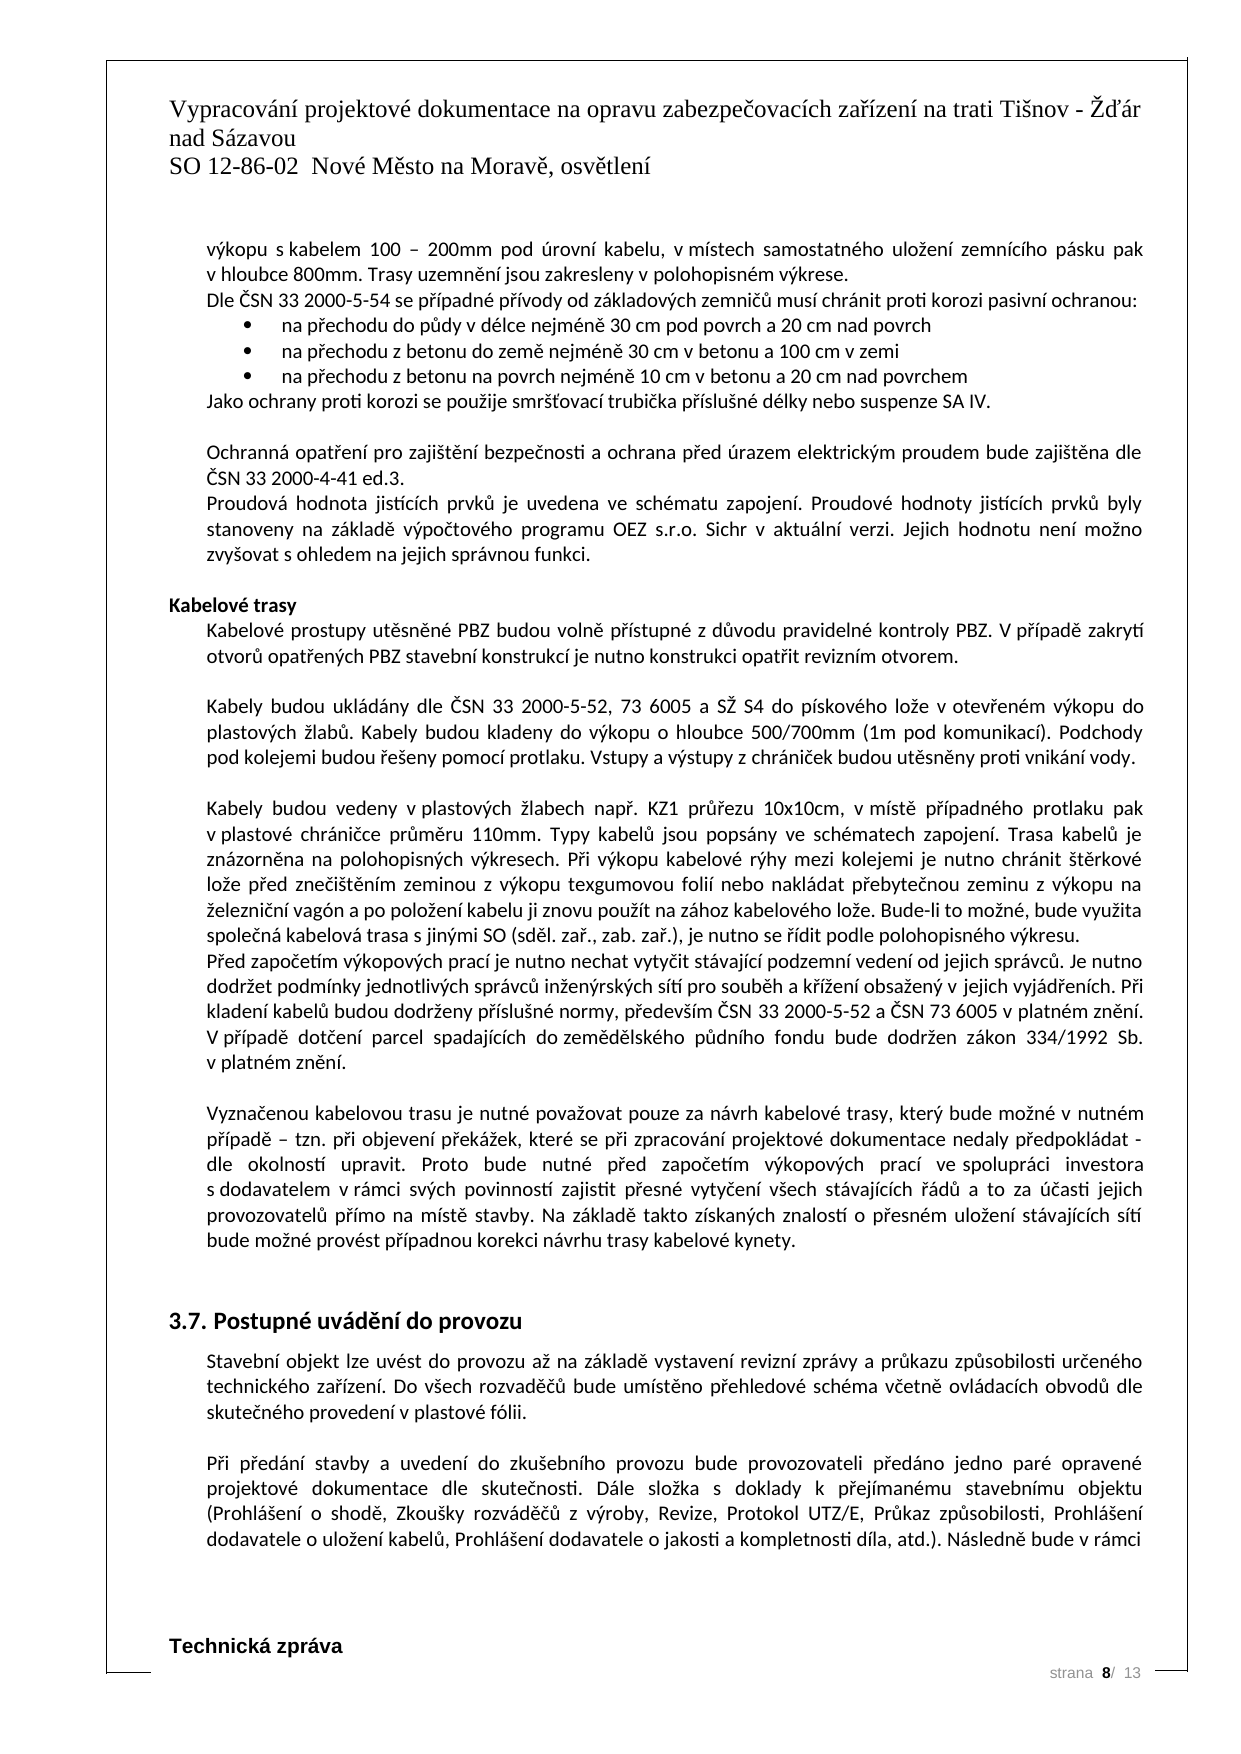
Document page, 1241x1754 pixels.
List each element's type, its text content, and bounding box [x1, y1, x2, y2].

list Kabely budou vedeny v plastových žlabech např. KZ1 průřezu 10x10cm, v místě případného protlaku pak v plastové chráničce průměru 110mm. Typy kabelů jsou popsány ve schématech zapojení. Trasa kabelů je znázorněna na polohopisných výkresech. Při výkopu kabelové rýhy mezi kolejemi je nutno chránit štěrkové lože před znečištěním zeminou z výkopu texgumovou folií nebo nakládat přebytečnou zeminu z výkopu na železniční vagón a po položení kabelu ji znovu použít na zához kabelového lože. Bude-li to možné, bude využita společná kabelová trasa s jinými SO (sděl. zař., zab. zař.), je nutno se řídit podle polohopisného výkresu. [206, 795, 1144, 948]
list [206, 1450, 1144, 1551]
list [206, 236, 1144, 287]
text Kabelové trasy [169, 592, 1144, 617]
list Před započetím výkopových prací je nutno nechat vytyčit stávající podzemní vedení od jejich správců. Je nutno dodržet podmínky jednotlivých správců inženýrských sítí pro souběh a křížení obsažený v jejich vyjádřeních. Při kladení kabelů budou dodrženy příslušné normy, především ČSN 33 2000-5-52 a ČSN 73 6005 v platném znění. V případě dotčení parcel spadajících do zemědělského půdního fondu bude dodržen zákon 334/1992 Sb. v platném znění. [206, 948, 1144, 1075]
list na přechodu z betonu do země nejméně 30 cm v betonu a 100 cm v zemi [244, 338, 1144, 363]
list Stavební objekt lze uvést do provozu až na základě vystavení revizní zprávy a průkazu způsobilosti určeného technického zařízení. Do všech rozvaděčů bude umístěno přehledové schéma včetně ovládacích obvodů dle skutečného provedení v plastové fólii. [206, 1348, 1144, 1424]
text Postupné uvádění do provozu [168, 1306, 1144, 1336]
list Dle ČSN 33 2000-5-54 se případné přívody od základových zemničů musí chránit proti korozi pasivní ochranou: [206, 287, 1144, 312]
list Vyznačenou kabelovou trasu je nutné považovat pouze za návrh kabelové trasy, který bude možné v nutném případě – tzn. při objevení překážek, které se při zpracování projektové dokumentace nedaly předpokládat - dle okolností upravit. Proto bude nutné před započetím výkopových prací ve spolupráci investora s dodavatelem v rámci svých povinností zajistit přesné vytyčení všech stávajících řádů a to za účasti jejich provozovatelů přímo na místě stavby. Na základě takto získaných znalostí o přesném uložení stávajících sítí bude možné provést případnou korekci návrhu trasy kabelové kynety. [206, 1100, 1144, 1253]
list Ochranná opatření pro zajištění bezpečnosti a ochrana před úrazem elektrickým proudem bude zajištěna dle ČSN 33 2000-4-41 ed.3. [206, 439, 1144, 490]
list Proudová hodnota jistících prvků je uvedena ve schématu zapojení. Proudové hodnoty jistících prvků byly stanoveny na základě výpočtového programu OEZ s.r.o. Sichr v aktuální verzi. Jejich hodnotu není možno zvyšovat s ohledem na jejich správnou funkci. [206, 490, 1144, 567]
list Kabely budou ukládány dle ČSN 33 2000-5-52, 73 6005 a SŽ S4 do pískového lože v otevřeném výkopu do plastových žlabů. Kabely budou kladeny do výkopu o hloubce 500/700mm (1m pod komunikací). Podchody pod kolejemi budou řešeny pomocí protlaku. Vstupy a výstupy z chrániček budou utěsněny proti vnikání vody. [206, 694, 1144, 770]
list na přechodu do půdy v délce nejméně 30 cm pod povrch a 20 cm nad povrch [244, 312, 1144, 338]
list na přechodu z betonu na povrch nejméně 10 cm v betonu a 20 cm nad povrchem [244, 363, 1144, 389]
list Jako ochrany proti korozi se použije smršťovací trubička příslušné délky nebo suspenze SA IV. [206, 389, 1144, 414]
list Kabelové prostupy utěsněné PBZ budou volně přístupné z důvodu pravidelné kontroly PBZ. V případě zakrytí otvorů opatřených PBZ stavební konstrukcí je nutno konstrukci opatřit revizním otvorem. [206, 617, 1144, 668]
